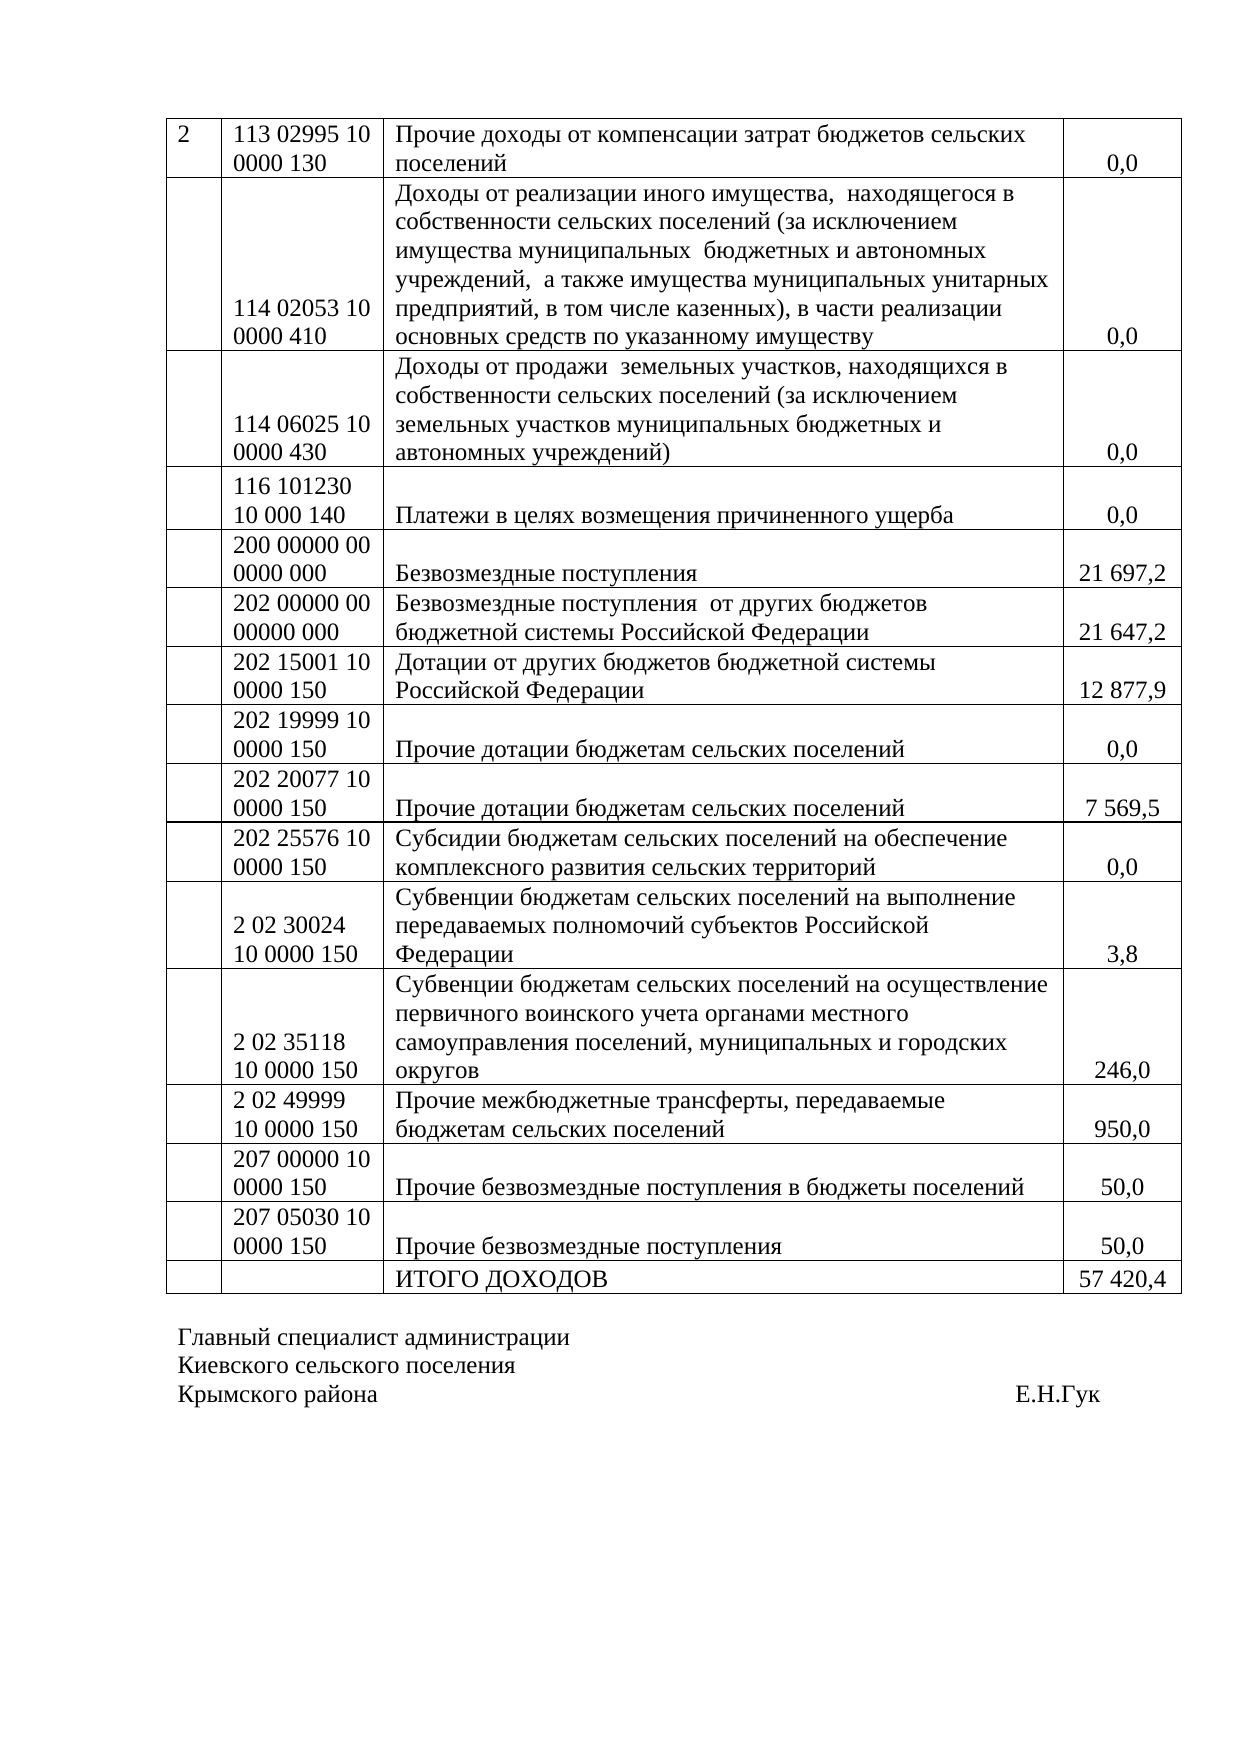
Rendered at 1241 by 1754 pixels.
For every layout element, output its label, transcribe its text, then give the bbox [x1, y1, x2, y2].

table_cell [167, 1144, 221, 1201]
table_cell Прочие дотации бюджетам сельских поселений [384, 705, 1063, 763]
table_cell [167, 1085, 221, 1143]
table_cell [222, 1261, 383, 1293]
table_cell [167, 647, 221, 704]
table_cell 21 647,2 [1064, 588, 1181, 646]
table_cell 202 15001 10 0000 150 [222, 647, 383, 704]
table_cell 202 00000 00 00000 000 [222, 588, 383, 646]
table_cell Безвозмездные поступления от других бюджетов бюджетной системы Российской Федерации [384, 588, 1063, 646]
table_cell 116 101230 10 000 140 [222, 467, 383, 529]
table_cell [167, 823, 221, 881]
table_cell Субвенции бюджетам сельских поселений на осуществление первичного воинского учета органами местного самоуправления поселений, муниципальных и городских округов [384, 969, 1063, 1084]
table_cell Дотации от других бюджетов бюджетной системы Российской Федерации [384, 647, 1063, 704]
table_cell 950,0 [1064, 1085, 1181, 1143]
table_cell [167, 705, 221, 763]
table_cell 2 02 49999 10 0000 150 [222, 1085, 383, 1143]
table_cell Доходы от продажи земельных участков, находящихся в собственности сельских поселений (за исключением земельных участков муниципальных бюджетных и автономных учреждений) [384, 351, 1063, 466]
text Главный специалист администрации [177, 1322, 1152, 1350]
table_cell 202 20077 10 0000 150 [222, 764, 383, 821]
table_cell 3,8 [1064, 882, 1181, 968]
table_cell 57 420,4 [1064, 1261, 1181, 1293]
table_cell [167, 467, 221, 529]
table_cell 50,0 [1064, 1202, 1181, 1260]
table_cell [167, 588, 221, 646]
table_cell Прочие доходы от компенсации затрат бюджетов сельских поселений [384, 119, 1063, 177]
table_cell 0,0 [1064, 705, 1181, 763]
table_cell [167, 882, 221, 968]
table_cell 114 02053 10 0000 410 [222, 178, 383, 350]
table_cell 200 00000 00 0000 000 [222, 530, 383, 587]
table_cell 2 02 35118 10 0000 150 [222, 969, 383, 1084]
table_cell 202 19999 10 0000 150 [222, 705, 383, 763]
table_cell Субсидии бюджетам сельских поселений на обеспечение комплексного развития сельских территорий [384, 823, 1063, 881]
table_cell [167, 530, 221, 587]
table_cell 0,0 [1064, 178, 1181, 350]
table_cell 0,0 [1064, 119, 1181, 177]
table_cell Безвозмездные поступления [384, 530, 1063, 587]
table_cell [167, 1261, 221, 1293]
table_cell ИТОГО ДОХОДОВ [384, 1261, 1063, 1293]
table_cell Субвенции бюджетам сельских поселений на выполнение передаваемых полномочий субъектов Российской Федерации [384, 882, 1063, 968]
table_cell 21 697,2 [1064, 530, 1181, 587]
text Киевского сельского поселения [177, 1350, 1152, 1379]
table_cell Платежи в целях возмещения причиненного ущерба [384, 467, 1063, 529]
table_cell [167, 764, 221, 821]
table_cell [167, 178, 221, 350]
table_cell 113 02995 10 0000 130 [222, 119, 383, 177]
table_cell Прочие безвозмездные поступления [384, 1202, 1063, 1260]
table_cell 7 569,5 [1064, 764, 1181, 821]
table_cell Прочие дотации бюджетам сельских поселений [384, 764, 1063, 821]
table_cell [167, 1202, 221, 1260]
table_cell 12 877,9 [1064, 647, 1181, 704]
table_cell 207 00000 10 0000 150 [222, 1144, 383, 1201]
table_cell 2 02 30024 10 0000 150 [222, 882, 383, 968]
table_cell Прочие безвозмездные поступления в бюджеты поселений [384, 1144, 1063, 1201]
table_cell 0,0 [1064, 823, 1181, 881]
table_cell [167, 969, 221, 1084]
table_cell 202 25576 10 0000 150 [222, 823, 383, 881]
table_cell 0,0 [1064, 467, 1181, 529]
table_cell 0,0 [1064, 351, 1181, 466]
table_cell 114 06025 10 0000 430 [222, 351, 383, 466]
table_cell [167, 351, 221, 466]
table_cell 2 [167, 119, 221, 177]
table_cell Прочие межбюджетные трансферты, передаваемые бюджетам сельских поселений [384, 1085, 1063, 1143]
table_cell 246,0 [1064, 969, 1181, 1084]
table_cell 207 05030 10 0000 150 [222, 1202, 383, 1260]
table_cell Доходы от реализации иного имущества, находящегося в собственности сельских поселений (за исключением имущества муниципальных бюджетных и автономных учреждений, а также имущества муниципальных унитарных предприятий, в том числе казенных), в части реализации основных средств по указанному имуществу [384, 178, 1063, 350]
table_cell 50,0 [1064, 1144, 1181, 1201]
text Крымского района Е.Н.Гук [177, 1379, 1152, 1408]
